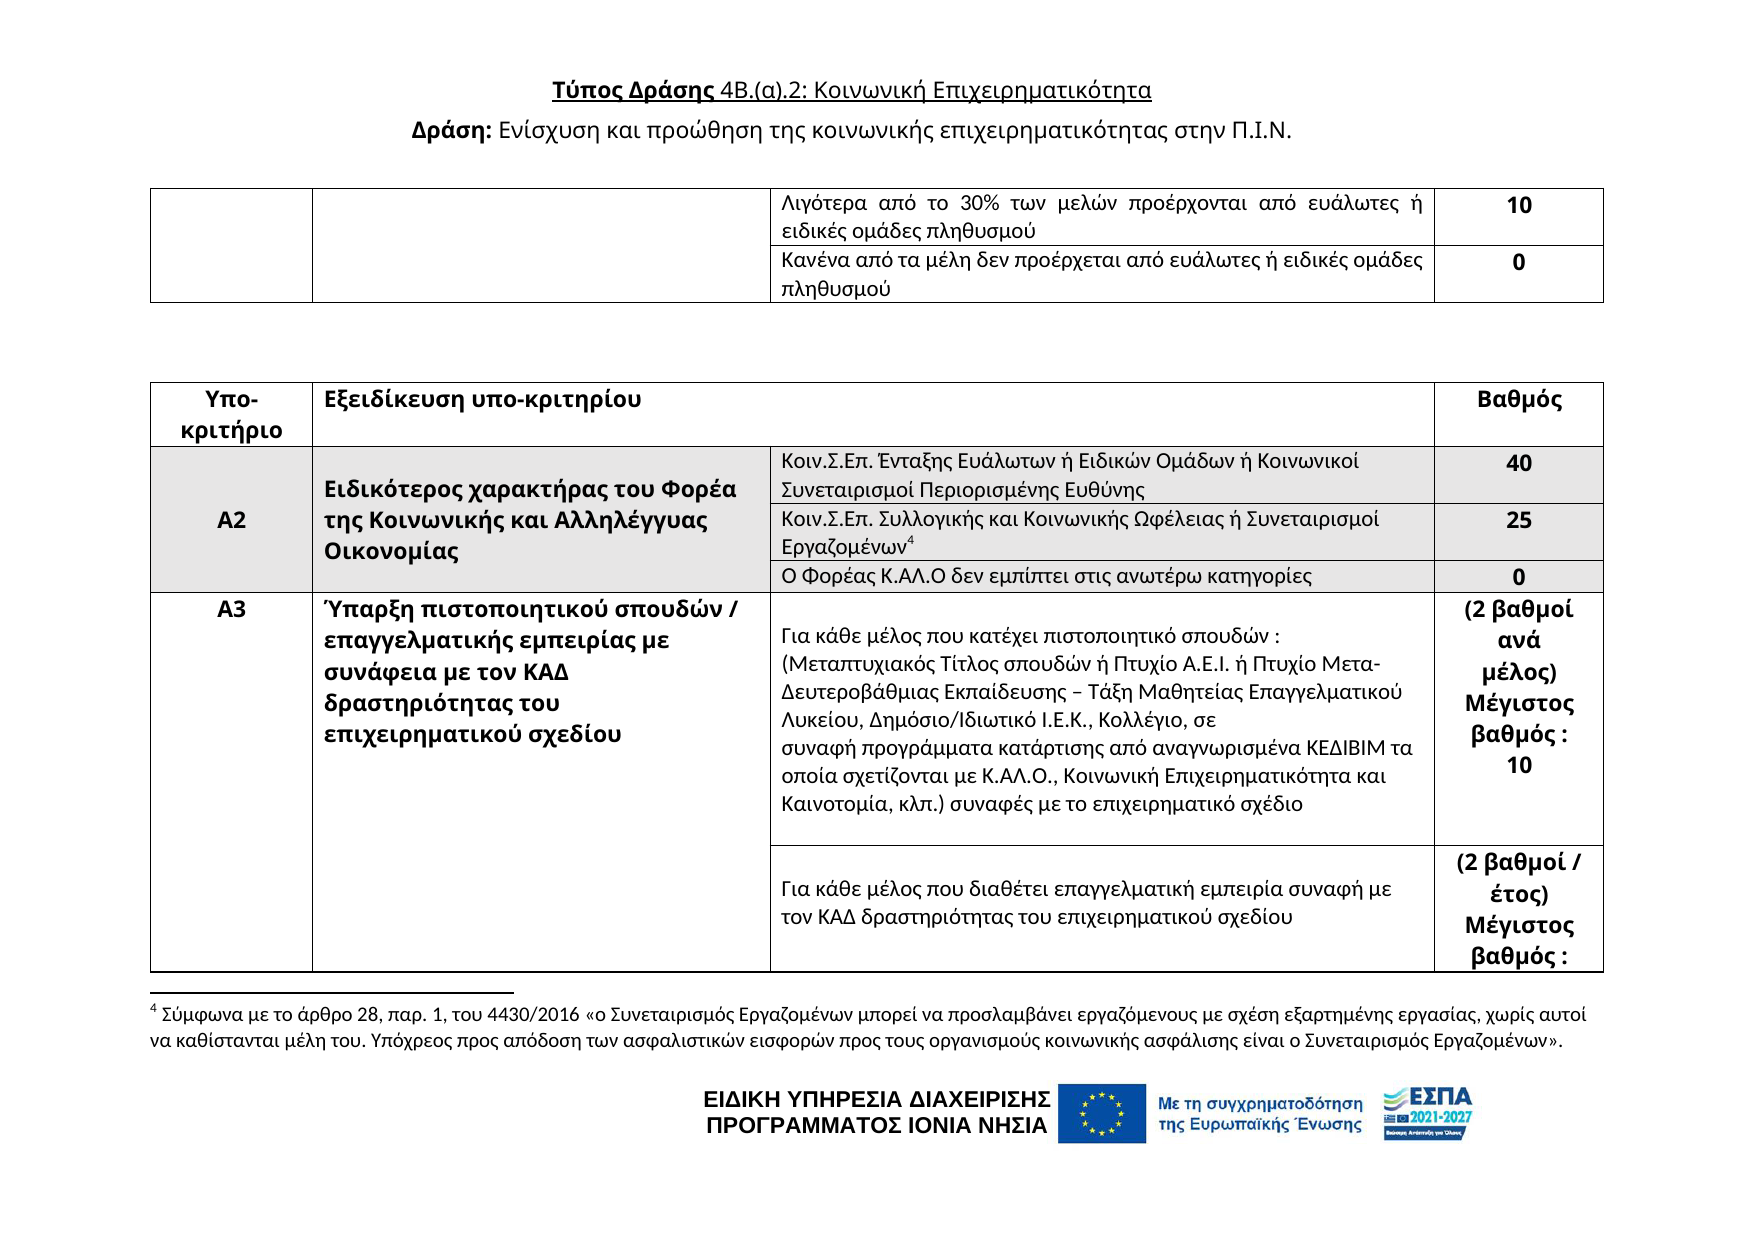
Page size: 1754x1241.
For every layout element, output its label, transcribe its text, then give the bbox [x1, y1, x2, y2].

table_cell Α2 [151, 447, 312, 592]
table_cell Ο Φορέας Κ.ΑΛ.Ο δεν εμπίπτει στις ανωτέρω κατηγορίες [771, 561, 1434, 592]
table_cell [771, 846, 1434, 971]
table_cell 0 [1435, 246, 1603, 302]
table_header Υπο- κριτήριο [151, 383, 312, 446]
table_cell 25 [1435, 504, 1603, 560]
table_header Βαθμός [1435, 383, 1603, 446]
table_cell (2 βαθμοί ανά μέλος) Μέγιστος βαθμός : 10 [1435, 593, 1603, 845]
table_cell Κοιν.Σ.Επ. Συλλογικής και Κοινωνικής Ωφέλειας ή Συνεταιρισμοί Εργαζομένων [771, 504, 1434, 560]
table_cell 10 [1435, 189, 1603, 244]
table_header Εξειδίκευση υπο-κριτηρίου [313, 383, 1434, 446]
table_cell Ύπαρξη πιστοποιητικού σπουδών / επαγγελματικής εμπειρίας με συνάφεια με τον ΚΑΔ δραστηριότητας του επιχειρηματικού σχεδίου [313, 593, 770, 971]
table_cell Κανένα από τα μέλη δεν προέρχεται από ευάλωτες ή ειδικές ομάδες πληθυσμού [771, 246, 1434, 302]
table_cell Α3 [151, 593, 312, 971]
table_cell 0 [1435, 561, 1603, 592]
table_cell Για κάθε μέλος που κατέχει πιστοποιητικό σπουδών : (Μεταπτυχιακός Τίτλος σπουδών ή Πτυχίο Α.Ε.Ι. ή Πτυχίο Μετα-Δευτεροβάθμιας Εκπαίδευσης – Τάξη Μαθητείας Επαγγελματικού Λυκείου, Δημόσιο/Ιδιωτικό Ι.Ε.Κ., Κολλέγιο, σε συναφή προγράμματα κατάρτισης από αναγνωρισμένα ΚΕΔΙΒΙΜ τα οποία σχετίζονται με Κ.ΑΛ.Ο., Κοινωνική Επιχειρηματικότητα και Καινοτομία, κλπ.) συναφές με το επιχειρηματικό σχέδιο [771, 593, 1434, 845]
table_cell Ειδικότερος χαρακτήρας του Φορέα της Κοινωνικής και Αλληλέγγυας Οικονομίας [313, 447, 770, 592]
table_cell Λιγότερα από το 30% των μελών προέρχονται από ευάλωτες ή ειδικές ομάδες πληθυσμού [771, 189, 1434, 244]
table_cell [1435, 846, 1603, 971]
table_cell 40 [1435, 447, 1603, 503]
table_cell Κοιν.Σ.Επ. Ένταξης Ευάλωτων ή Ειδικών Ομάδων ή Κοινωνικοί Συνεταιρισμοί Περιορισμένης Ευθύνης [771, 447, 1434, 503]
